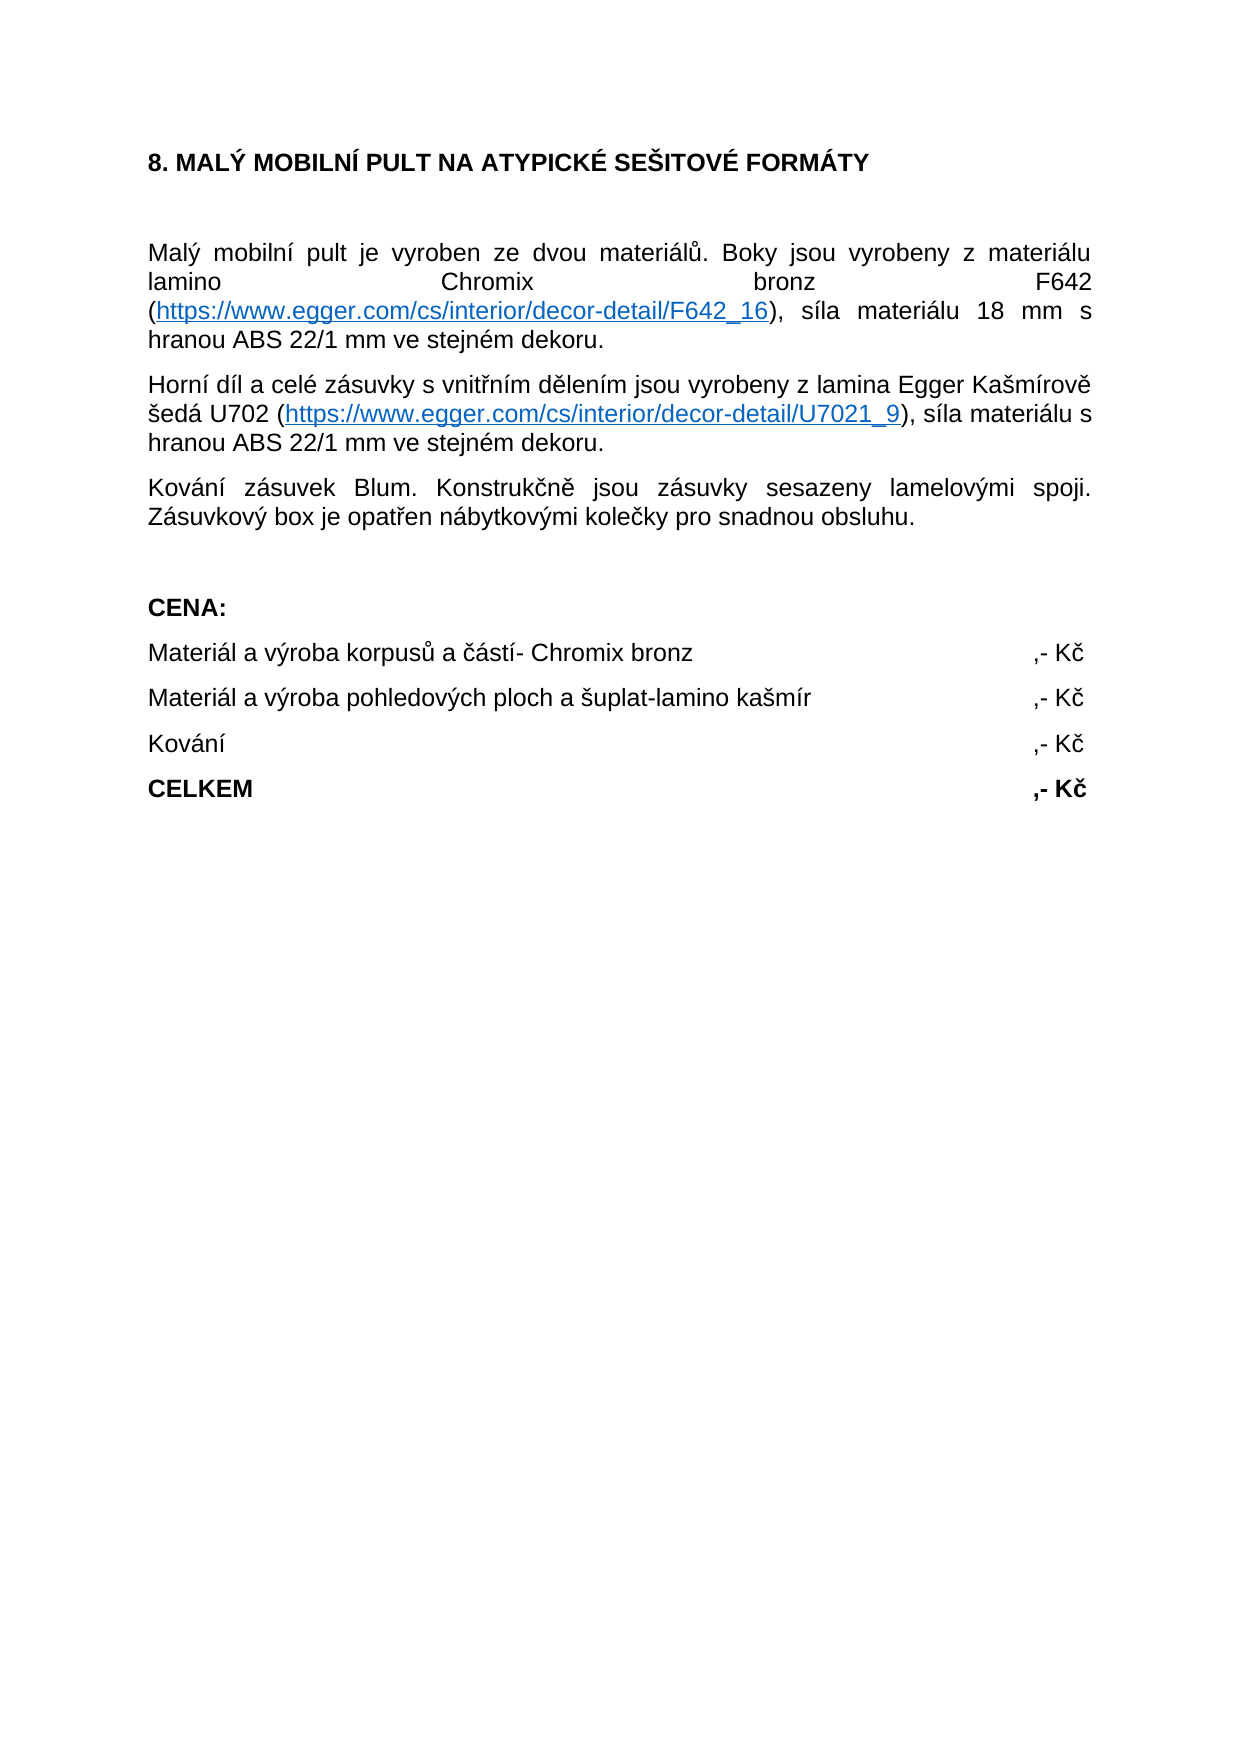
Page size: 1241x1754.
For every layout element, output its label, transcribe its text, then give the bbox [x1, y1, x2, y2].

text Malý mobilní pult je vyroben ze dvou materiálů. Boky jsou vyrobeny z materiálu lamino Chromix bronz F642 (https://www.egger.com/cs/interior/decor-detail/F642_16), síla materiálu 18 mm s hranou ABS 22/1 mm ve stejném dekoru. [148, 238, 1093, 353]
text Materiál a výroba pohledových ploch a šuplat-lamino kašmír ,- Kč [148, 683, 1093, 712]
text Kování zásuvek Blum. Konstrukčně jsou zásuvky sesazeny lamelovými spoji. Zásuvkový box je opatřen nábytkovými kolečky pro snadnou obsluhu. [148, 473, 1093, 531]
text Horní díl a celé zásuvky s vnitřním dělením jsou vyrobeny z lamina Egger Kašmírově šedá U702 (https://www.egger.com/cs/interior/decor-detail/U7021_9), síla materiálu s hranou ABS 22/1 mm ve stejném dekoru. [148, 370, 1093, 456]
text 8. MALÝ MOBILNÍ PULT NA ATYPICKÉ SEŠITOVÉ FORMÁTY [148, 148, 1093, 176]
text Materiál a výroba korpusů a částí- Chromix bronz ,- Kč [148, 638, 1093, 667]
text Kování ,- Kč [148, 729, 1093, 758]
text CELKEM ,- Kč [148, 774, 1093, 803]
text CENA: [148, 593, 1093, 621]
